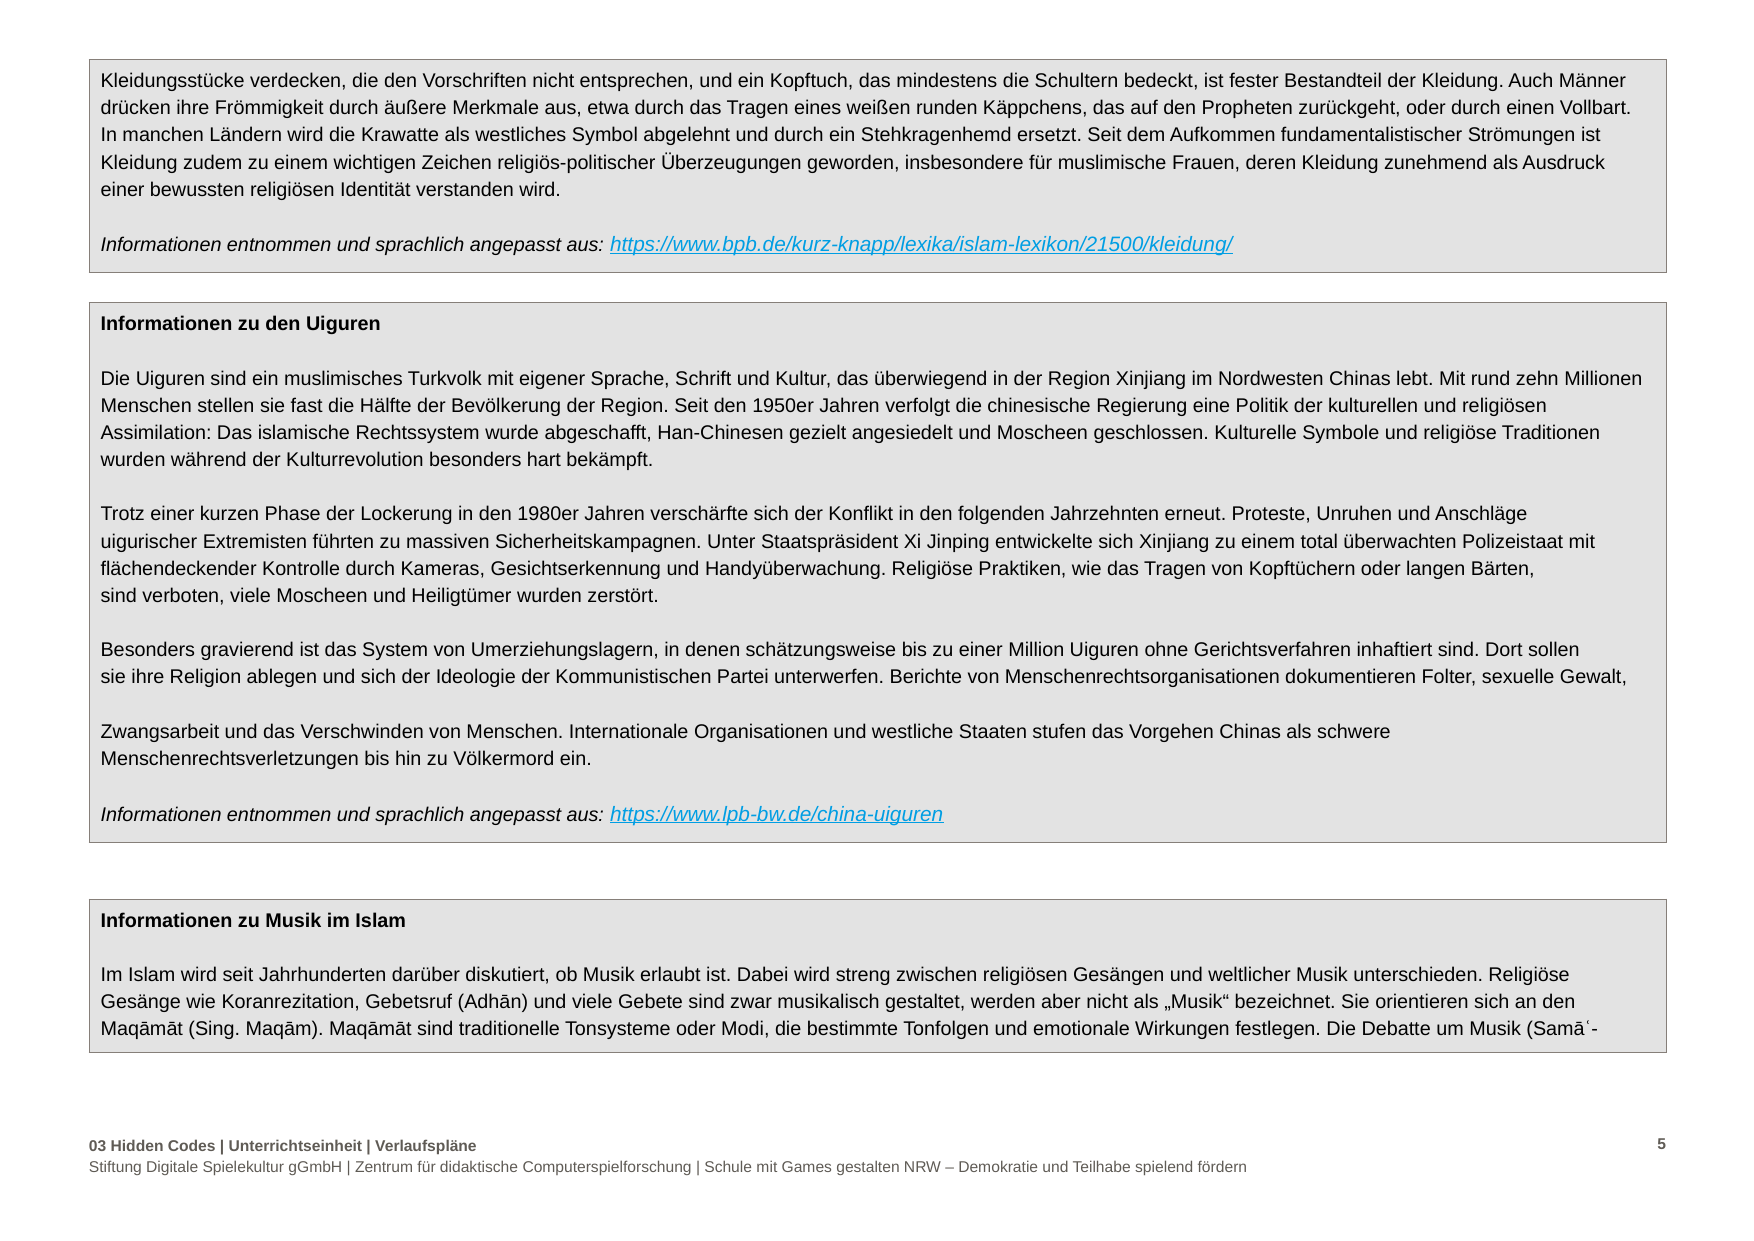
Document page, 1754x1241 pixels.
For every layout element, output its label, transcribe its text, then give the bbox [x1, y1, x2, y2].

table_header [90, 900, 1666, 1052]
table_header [90, 60, 1666, 272]
table_header Informationen zu den Uiguren Die Uiguren sind ein muslimisches Turkvolk mit eigener Sprache, Schrift und Kultur, das überwiegend in der Region Xinjiang im Nordwesten Chinas lebt. Mit rund zehn Millionen Menschen stellen sie fast die Hälfte der Bevölkerung der Region. Seit den 1950er Jahren verfolgt die chinesische Regierung eine Politik der kulturellen und religiösen Assimilation: Das islamische Rechtssystem wurde abgeschafft, Han-Chinesen gezielt angesiedelt und Moscheen geschlossen. Kulturelle Symbole und religiöse Traditionen wurden während der Kulturrevolution besonders hart bekämpft. Trotz einer kurzen Phase der Lockerung in den 1980er Jahren verschärfte sich der Konflikt in den folgenden Jahrzehnten erneut. Proteste, Unruhen und Anschläge uigurischer Extremisten führten zu massiven Sicherheitskampagnen. Unter Staatspräsident Xi Jinping entwickelte sich Xinjiang zu einem total überwachten Polizeistaat mit flächendeckender Kontrolle durch Kameras, Gesichtserkennung und Handyüberwachung. Religiöse Praktiken, wie das Tragen von Kopftüchern oder langen Bärten, sind verboten, viele Moscheen und Heiligtümer wurden zerstört. Besonders gravierend ist das System von Umerziehungslagern, in denen schätzungsweise bis zu einer Million Uiguren ohne Gerichtsverfahren inhaftiert sind. Dort sollen sie ihre Religion ablegen und sich der Ideologie der Kommunistischen Partei unterwerfen. Berichte von Menschenrechtsorganisationen dokumentieren Folter, sexuelle Gewalt, Zwangsarbeit und das Verschwinden von Menschen. Internationale Organisationen und westliche Staaten stufen das Vorgehen Chinas als schwere Menschenrechtsverletzungen bis hin zu Völkermord ein. Informationen entnommen und sprachlich angepasst aus: https://www.lpb-bw.de/china-uiguren [90, 303, 1666, 842]
